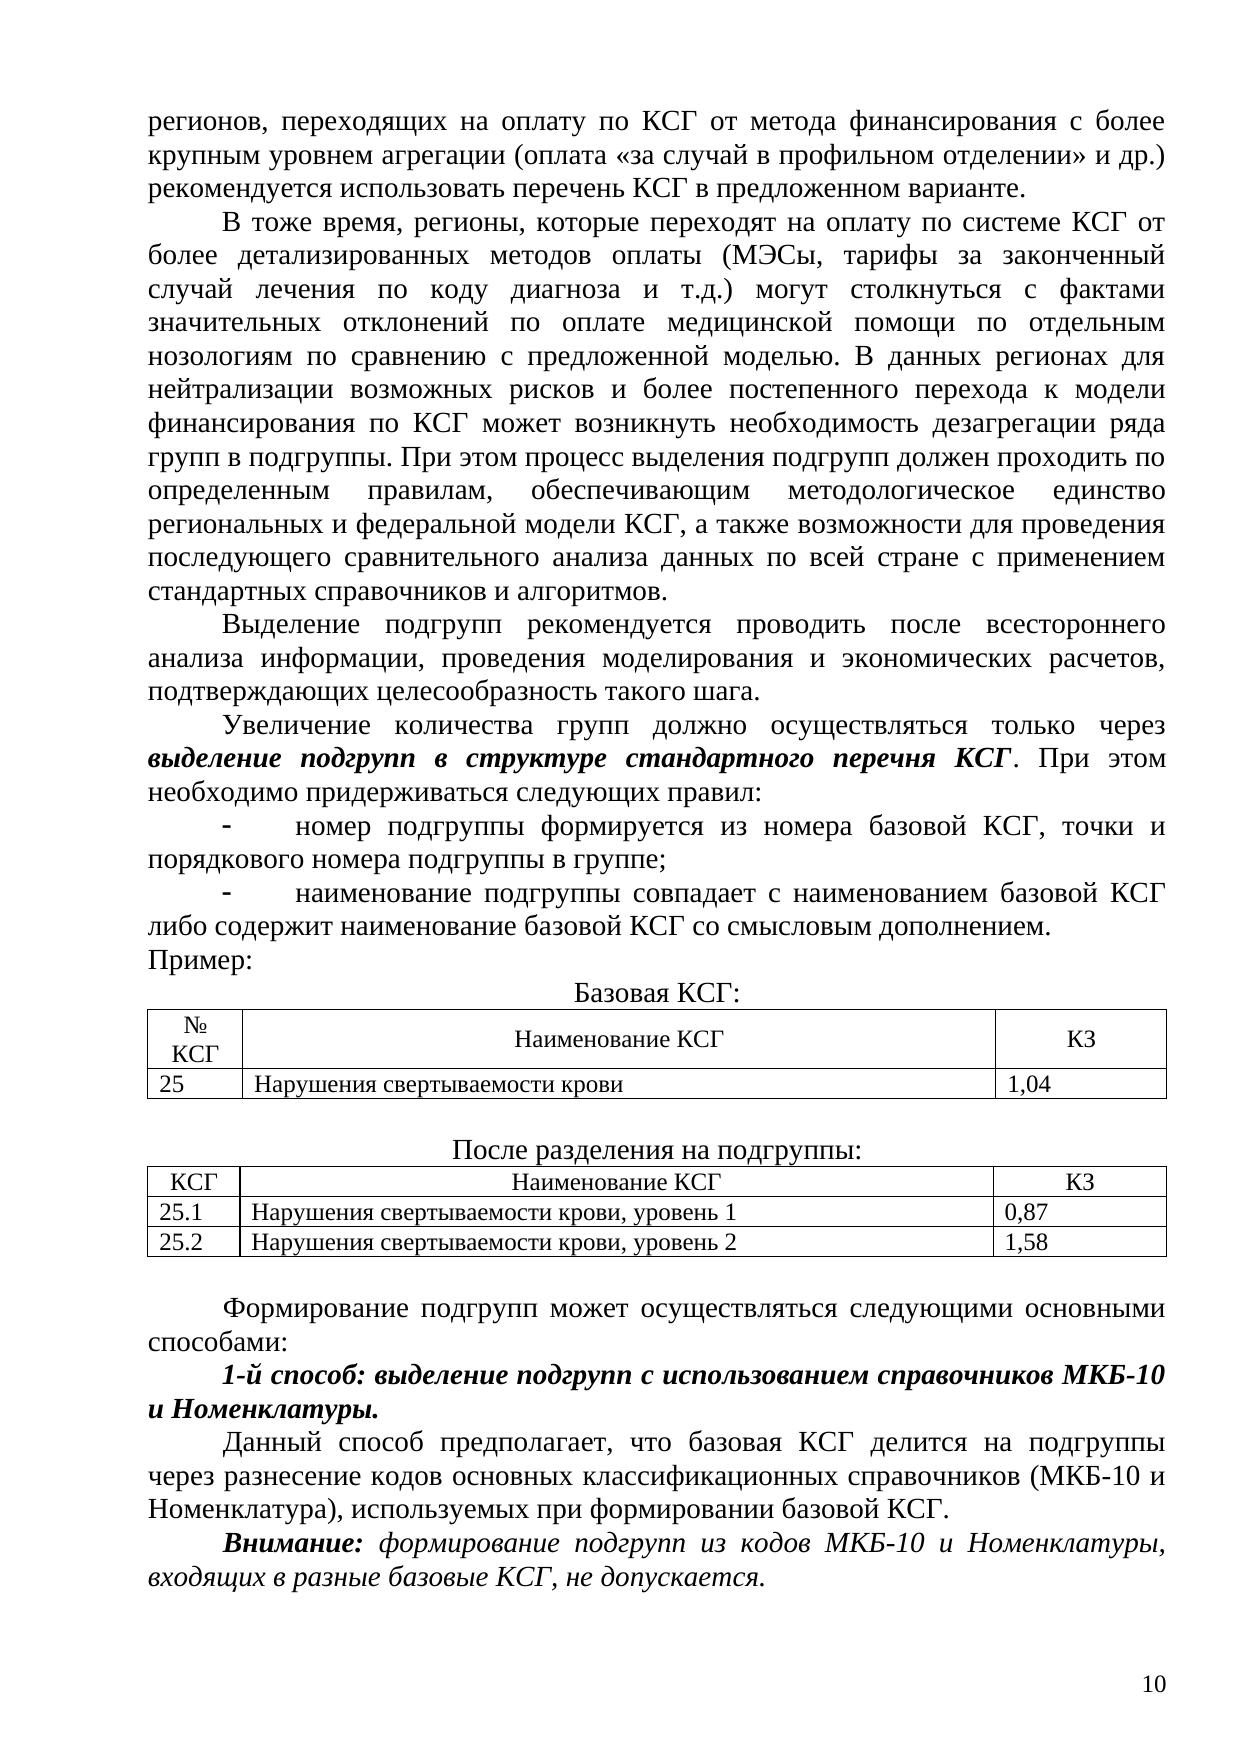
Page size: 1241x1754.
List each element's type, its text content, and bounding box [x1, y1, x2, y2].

text После разделения на подгруппы: [148, 1132, 1166, 1166]
table_cell 1,04 [996, 1069, 1166, 1098]
text Базовая КСГ: [148, 976, 1166, 1009]
text Внимание: формирование подгрупп из кодов МКБ-10 и Номенклатуры, входящих в разные базовые КСГ, не допускается. [148, 1525, 1166, 1592]
list наименование подгруппы совпадает с наименованием базовой КСГ либо содержит наименование базовой КСГ со смысловым дополнением. [148, 875, 1166, 942]
table_cell Нарушения свертываемости крови, уровень 1 [241, 1197, 993, 1226]
table_cell 25 [148, 1069, 242, 1098]
text 1-й способ: выделение подгрупп с использованием справочников МКБ-10 и Номенклатуры. [148, 1357, 1166, 1424]
list номер подгруппы формируется из номера базовой КСГ, точки и порядкового номера подгруппы в группе; [148, 808, 1166, 875]
text Увеличение количества групп должно осуществляться только через выделение подгрупп в структуре стандартного перечня КСГ. При этом необходимо придерживаться следующих правил: [148, 707, 1166, 808]
table_header КСГ [148, 1167, 239, 1196]
text Формирование подгрупп может осуществляться следующими основными способами: [148, 1290, 1166, 1357]
text Выделение подгрупп рекомендуется проводить после всестороннего анализа информации, проведения моделирования и экономических расчетов, подтверждающих целесообразность такого шага. [148, 606, 1166, 707]
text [148, 103, 1166, 204]
table_header КЗ [996, 1010, 1166, 1068]
table_cell 1,58 [994, 1227, 1166, 1256]
text Данный способ предполагает, что базовая КСГ делится на подгруппы через разнесение кодов основных классификационных справочников (МКБ-10 и Номенклатура), используемых при формировании базовой КСГ. [148, 1424, 1166, 1525]
table_cell Нарушения свертываемости крови, уровень 2 [241, 1227, 993, 1256]
table_cell 25.2 [148, 1227, 239, 1256]
table_header Наименование КСГ [241, 1167, 993, 1196]
table_header Наименование КСГ [243, 1010, 995, 1068]
table_header КЗ [994, 1167, 1166, 1196]
text Пример: [148, 942, 1166, 976]
text В тоже время, регионы, которые переходят на оплату по системе КСГ от более детализированных методов оплаты (МЭСы, тарифы за законченный случай лечения по коду диагноза и т.д.) могут столкнуться с фактами значительных отклонений по оплате медицинской помощи по отдельным нозологиям по сравнению с предложенной моделью. В данных регионах для нейтрализации возможных рисков и более постепенного перехода к модели финансирования по КСГ может возникнуть необходимость дезагрегации ряда групп в подгруппы. При этом процесс выделения подгрупп должен проходить по определенным правилам, обеспечивающим методологическое единство региональных и федеральной модели КСГ, а также возможности для проведения последующего сравнительного анализа данных по всей стране с применением стандартных справочников и алгоритмов. [148, 204, 1166, 606]
table_cell 0,87 [994, 1197, 1166, 1226]
table_header № КСГ [148, 1010, 242, 1068]
table_cell 25.1 [148, 1197, 239, 1226]
table_cell Нарушения свертываемости крови [243, 1069, 995, 1098]
